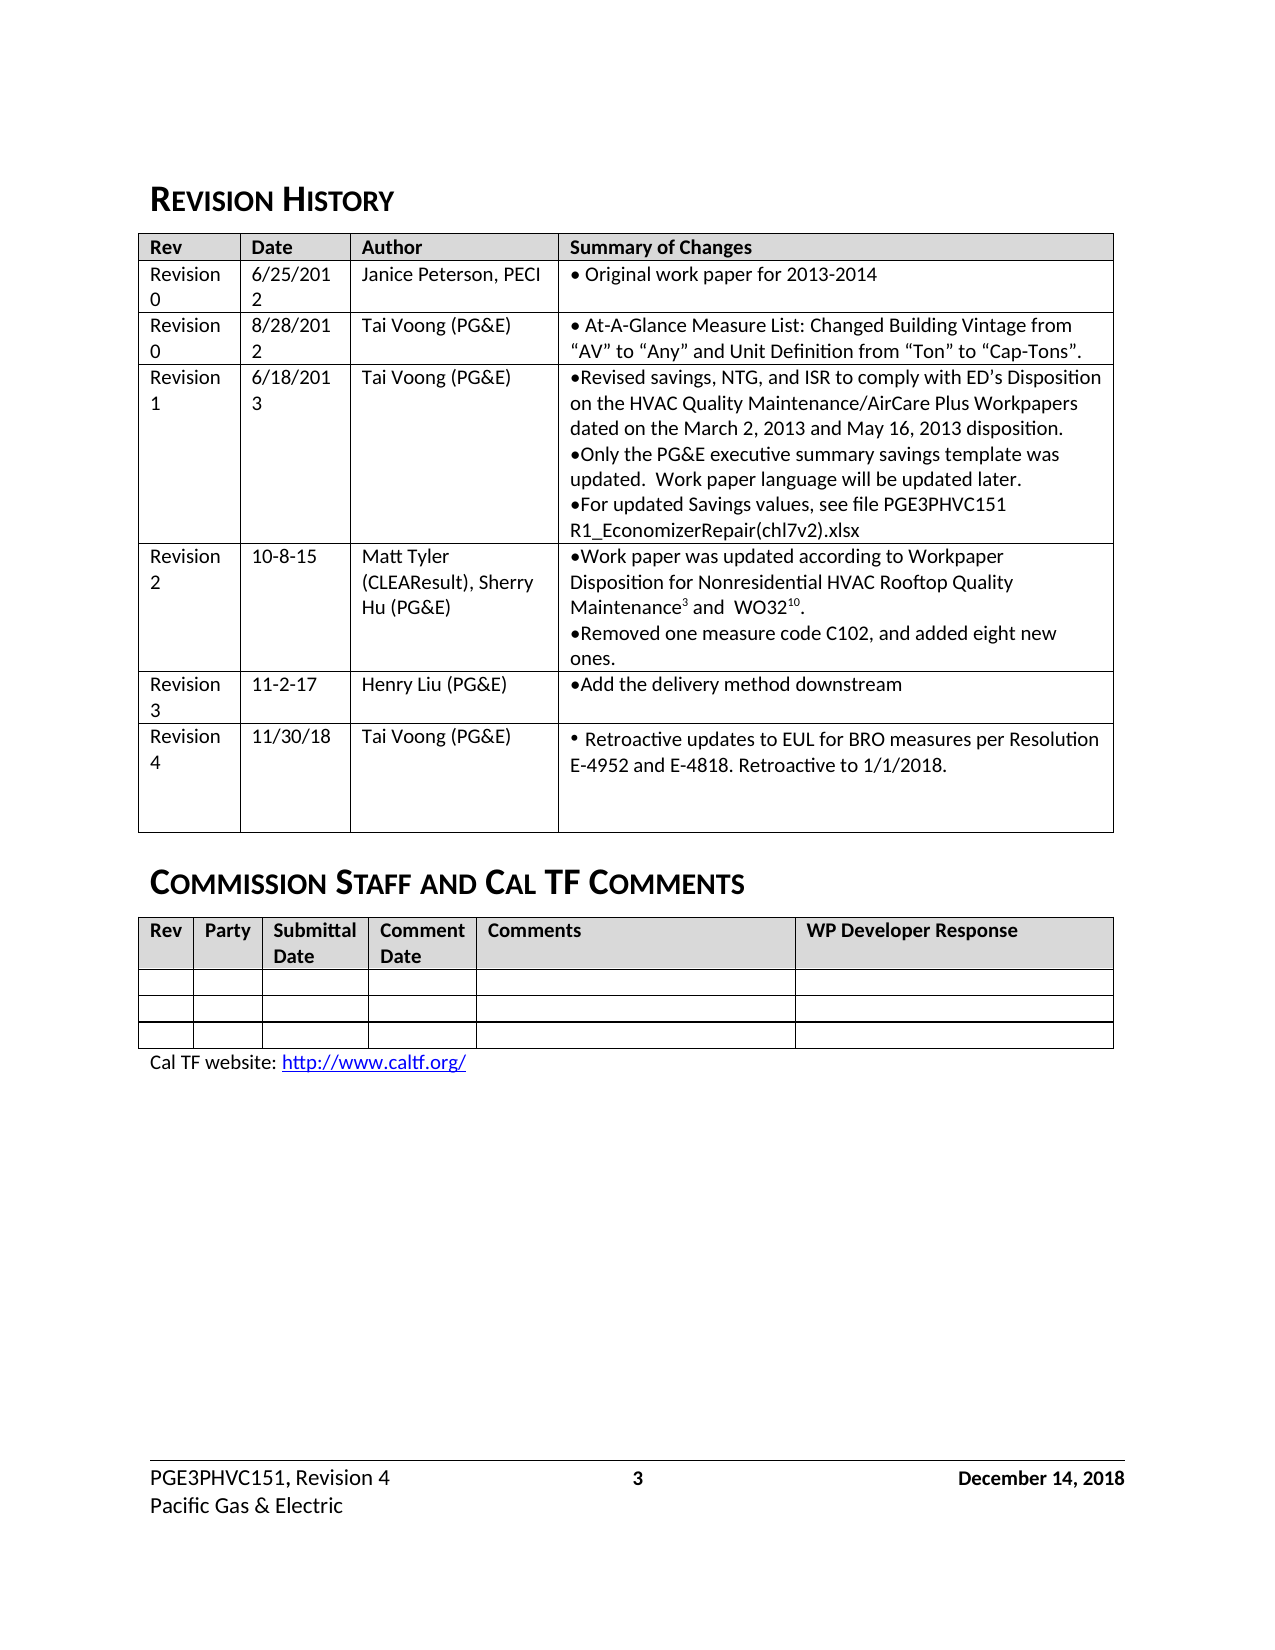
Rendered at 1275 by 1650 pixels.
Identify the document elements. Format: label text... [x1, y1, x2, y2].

table_cell Revision 2 [139, 544, 240, 671]
table_cell Tai Voong (PG&E) [351, 365, 558, 542]
table_cell [194, 996, 262, 1021]
table_cell 11-2-17 [241, 672, 350, 722]
table_header WP Developer Response [796, 918, 1113, 968]
table_cell 10-8-15 [241, 544, 350, 671]
table_header Date [241, 234, 350, 260]
table_cell 6/18/2013 [241, 365, 350, 542]
table_cell Revision 0 [139, 261, 240, 312]
table_cell •Add the delivery method downstream [559, 672, 1113, 722]
table_cell [194, 970, 262, 995]
table_header Author [351, 234, 558, 260]
table_header Rev [139, 918, 193, 968]
table_cell 11/30/18 [241, 724, 350, 832]
table_cell Revision 0 [139, 313, 240, 363]
table_cell Revision 4 [139, 724, 240, 832]
table_cell [263, 970, 368, 995]
table_cell 8/28/2012 [241, 313, 350, 363]
table_cell Janice Peterson, PECI [351, 261, 558, 312]
subtitle Commission Staff and Cal TF Comments [150, 858, 1125, 904]
table_cell Tai Voong (PG&E) [351, 724, 558, 832]
table_cell [369, 996, 476, 1021]
table_cell [139, 970, 193, 995]
table_cell [139, 996, 193, 1021]
table_cell [477, 996, 795, 1021]
table_cell [263, 996, 368, 1021]
table_cell Revision 3 [139, 672, 240, 722]
table_cell [194, 1023, 262, 1048]
table_cell [796, 970, 1113, 995]
table_cell •Work paper was updated according to Workpaper Disposition for Nonresidential HVAC Rooftop Quality Maintenance3 and WO3210. •Removed one measure code C102, and added eight new ones. [559, 544, 1113, 671]
table_cell Matt Tyler (CLEAResult), Sherry Hu (PG&E) [351, 544, 558, 671]
table_cell [263, 1023, 368, 1048]
table_cell Henry Liu (PG&E) [351, 672, 558, 722]
table_header Party [194, 918, 262, 968]
table_cell Tai Voong (PG&E) [351, 313, 558, 363]
table_cell Revision 1 [139, 365, 240, 542]
table_header Rev [139, 234, 240, 260]
subtitle Revision History [150, 175, 1125, 221]
table_cell [796, 1023, 1113, 1048]
table_cell [369, 970, 476, 995]
table_cell • At-A-Glance Measure List: Changed Building Vintage from “AV” to “Any” and Unit Definition from “Ton” to “Cap-Tons”. [559, 313, 1113, 363]
table_cell 6/25/2012 [241, 261, 350, 312]
table_cell • Original work paper for 2013-2014 [559, 261, 1113, 312]
table_header Comment Date [369, 918, 476, 968]
table_cell [796, 996, 1113, 1021]
table_header Submittal Date [263, 918, 368, 968]
table_cell •Revised savings, NTG, and ISR to comply with ED’s Disposition on the HVAC Quality Maintenance/AirCare Plus Workpapers dated on the March 2, 2013 and May 16, 2013 disposition. •Only the PG&E executive summary savings template was updated. Work paper language will be updated later. •For updated Savings values, see file PGE3PHVC151 R1_EconomizerRepair(chl7v2).xlsx [559, 365, 1113, 542]
table_cell [477, 970, 795, 995]
table_cell • Retroactive updates to EUL for BRO measures per Resolution E-4952 and E-4818. Retroactive to 1/1/2018. [559, 724, 1113, 832]
table_header Summary of Changes [559, 234, 1113, 260]
table_cell [477, 1023, 795, 1048]
text Cal TF website: http://www.caltf.org/ [150, 1049, 1125, 1074]
table_header Comments [477, 918, 795, 968]
table_cell [369, 1023, 476, 1048]
table_cell [139, 1023, 193, 1048]
